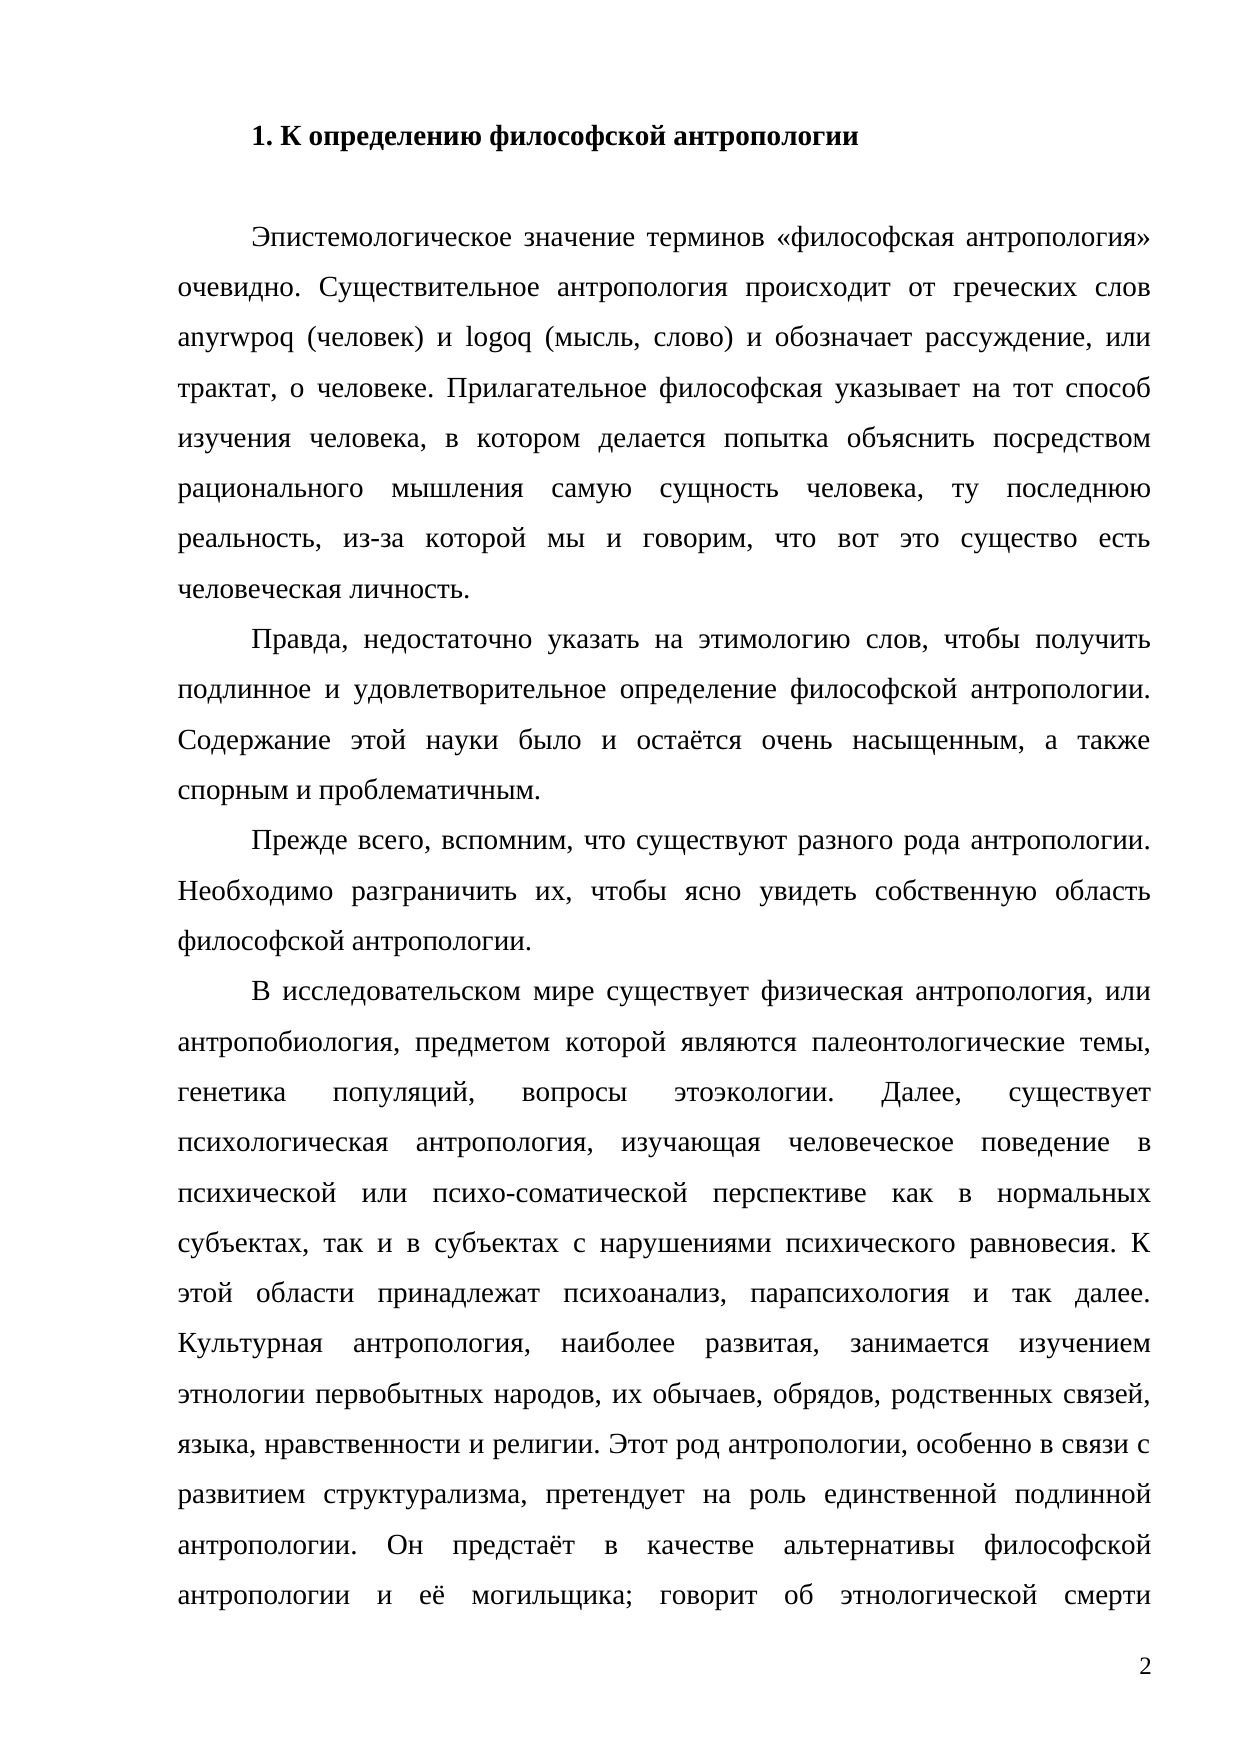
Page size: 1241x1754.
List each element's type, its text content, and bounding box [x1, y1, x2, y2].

text 1. К определению философской антропологии [177, 118, 1152, 152]
text Прежде всего, вспомним, что существуют разного рода антропологии. Необходимо разграничить их, чтобы ясно увидеть собственную область философской антропологии. [177, 822, 1152, 957]
text Правда, недостаточно указать на этимологию слов, чтобы получить подлинное и удовлетворительное определение философской антропологии. Содержание этой науки было и остаётся очень насыщенным, а также спорным и проблематичным. [177, 621, 1152, 806]
text Эпистемологическое значение терминов «философская антропология» очевидно. Существительное антропология происходит от греческих слов anyrwpoq (человек) и logoq (мысль, слово) и обозначает рассуждение, или трактат, о человеке. Прилагательное философская указывает на тот способ изучения человека, в котором делается попытка объяснить посредством рационального мышления самую сущность человека, ту последнюю реальность, из-за которой мы и говорим, что вот это существо есть человеческая личность. [177, 219, 1152, 604]
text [177, 973, 1152, 1611]
